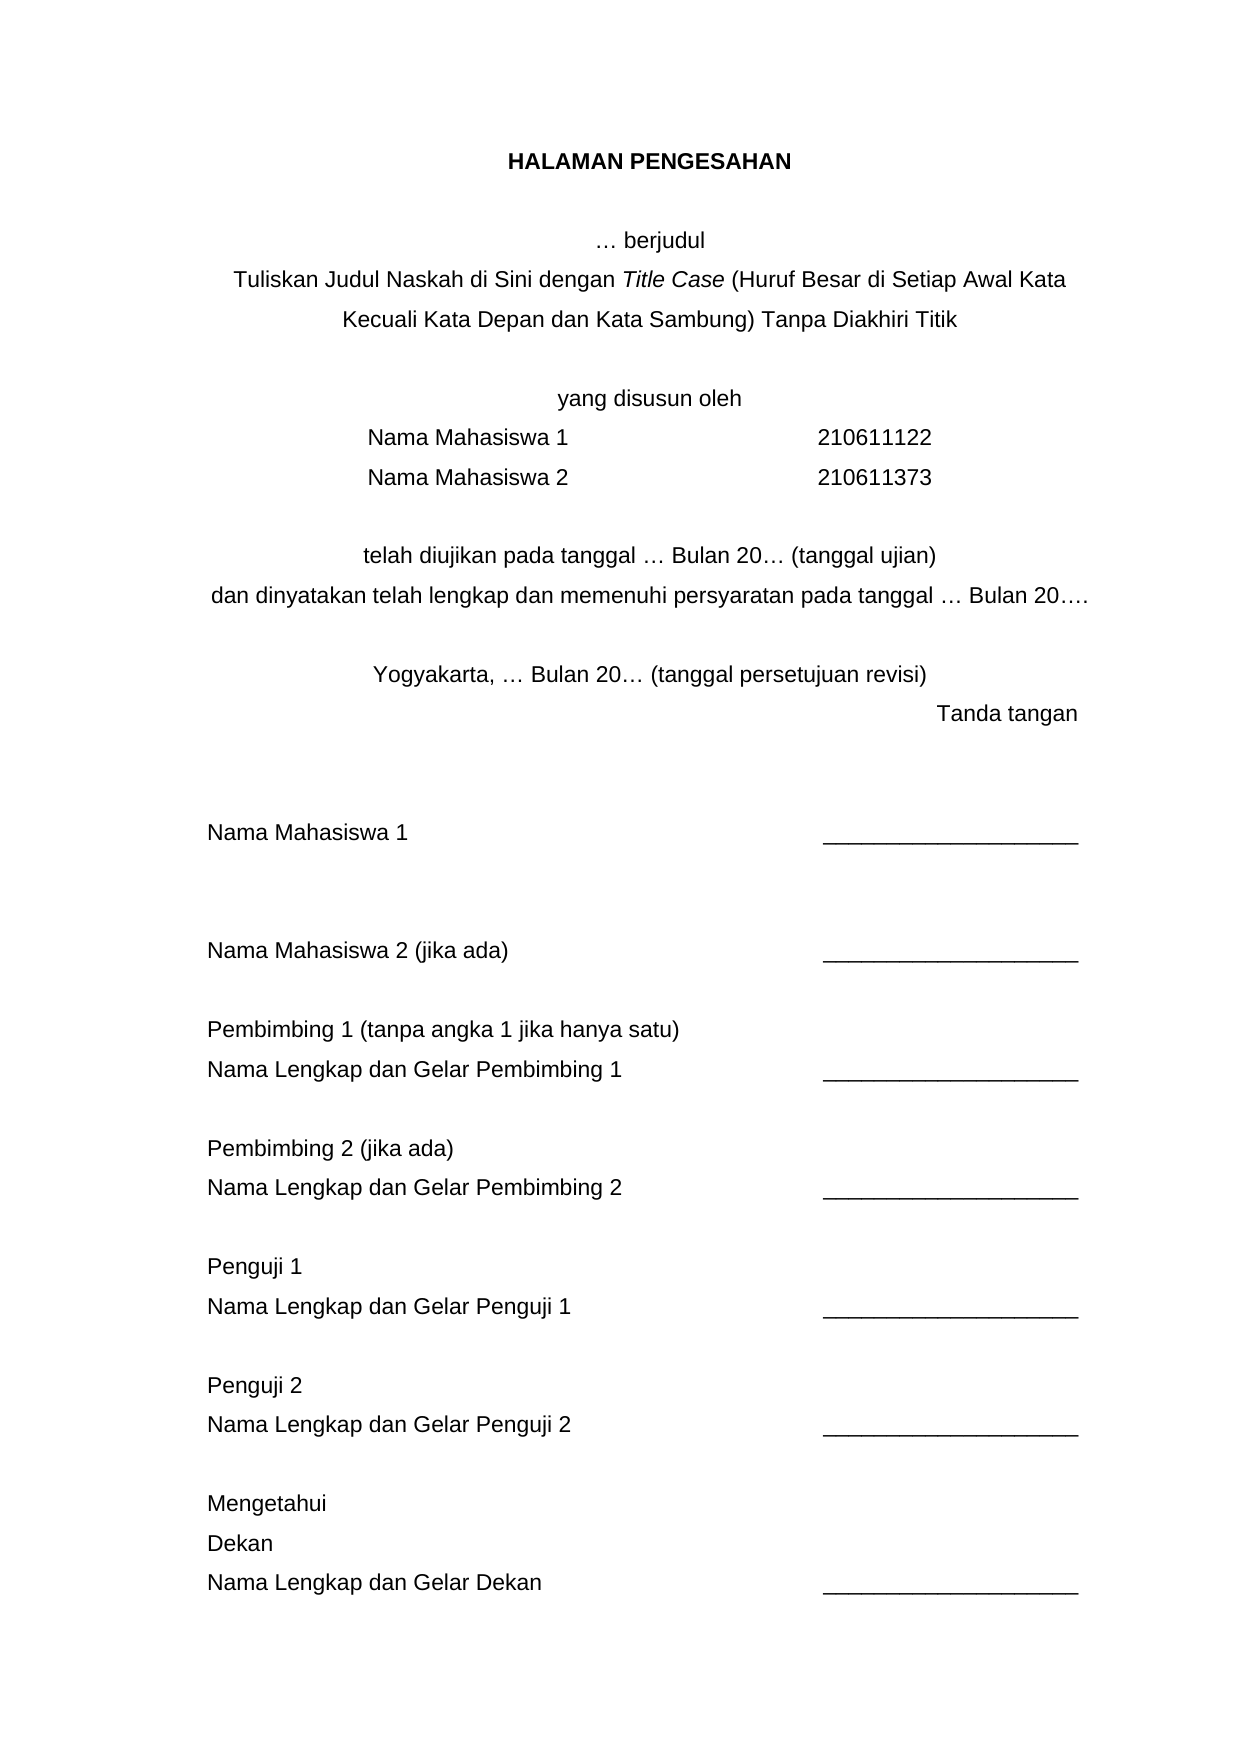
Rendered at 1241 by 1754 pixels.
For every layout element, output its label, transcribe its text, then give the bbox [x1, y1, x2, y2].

text Yogyakarta, … Bulan 20… (tanggal persetujuan revisi) [207, 661, 1092, 687]
text Pembimbing 2 (jika ada) [207, 1135, 1092, 1161]
text yang disusun oleh [207, 384, 1092, 411]
text Penguji 2 [207, 1372, 1092, 1398]
text … berjudul [207, 227, 1092, 253]
text Nama Mahasiswa 2 210611373 [207, 463, 1092, 490]
text dan dinyatakan telah lengkap dan memenuhi persyaratan pada tanggal … Bulan 20…. [207, 582, 1092, 608]
text Pembimbing 1 (tanpa angka 1 jika hanya satu) [207, 1016, 1092, 1043]
text Nama Mahasiswa 1 210611122 [207, 424, 1092, 450]
text Dekan [207, 1529, 1092, 1556]
text Nama Lengkap dan Gelar Pembimbing 1 ____________________ [207, 1056, 1092, 1082]
text telah diujikan pada tanggal … Bulan 20… (tanggal ujian) [207, 542, 1092, 569]
text halaman pengesahan [207, 148, 1092, 174]
text Mengetahui [207, 1490, 1092, 1516]
text Nama Lengkap dan Gelar Pembimbing 2 ____________________ [207, 1174, 1092, 1201]
text Nama Lengkap dan Gelar Dekan ____________________ [207, 1569, 1092, 1595]
text Tuliskan Judul Naskah di Sini dengan Title Case (Huruf Besar di Setiap Awal Kata Kecuali Kata Depan dan Kata Sambung) Tanpa Diakhiri Titik [207, 266, 1092, 332]
text Tanda tangan [207, 700, 1092, 727]
text Penguji 1 [207, 1253, 1092, 1279]
text Nama Mahasiswa 2 (jika ada) ____________________ [207, 937, 1092, 964]
text Nama Lengkap dan Gelar Penguji 1 ____________________ [207, 1293, 1092, 1319]
text Nama Mahasiswa 1 ____________________ [207, 819, 1092, 845]
text Nama Lengkap dan Gelar Penguji 2 ____________________ [207, 1411, 1092, 1437]
